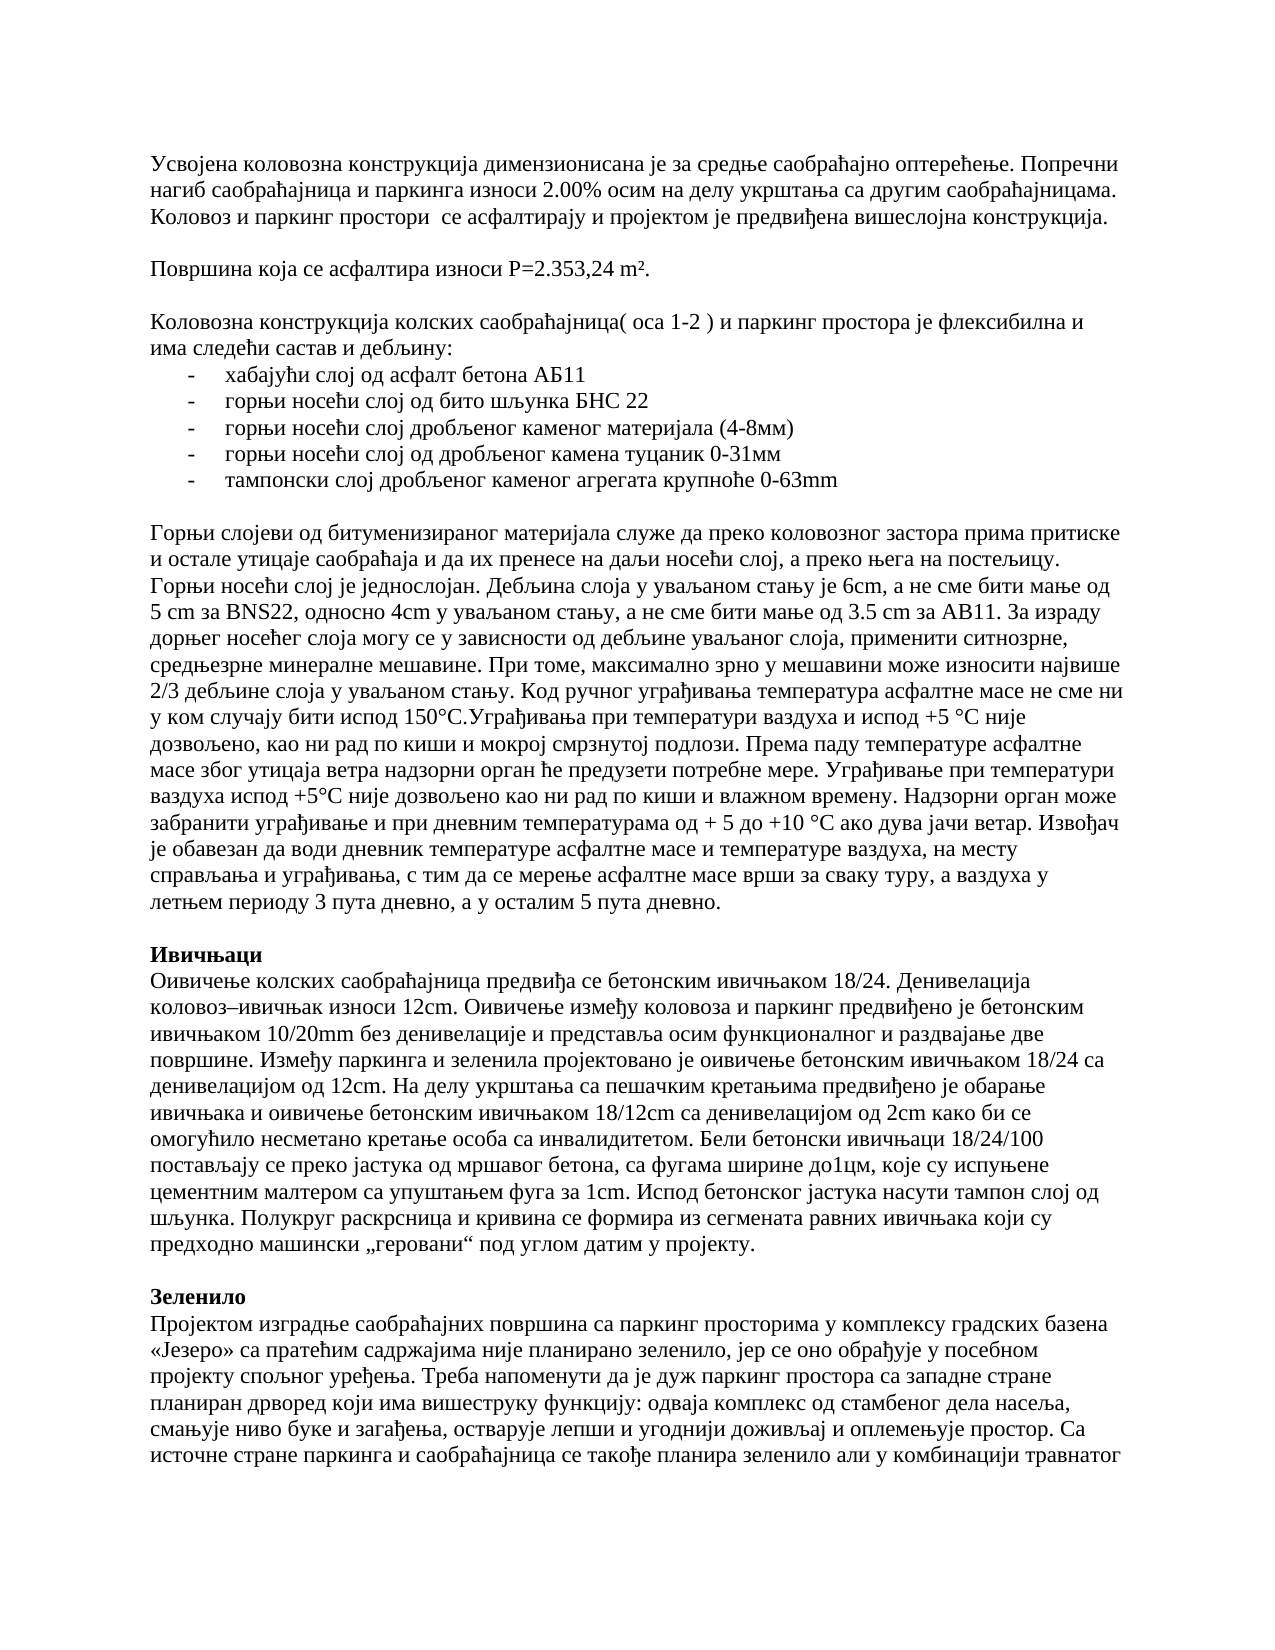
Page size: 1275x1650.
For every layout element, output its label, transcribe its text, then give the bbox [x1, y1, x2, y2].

list горњи носећи слој дробљеног каменог материјала (4-8мм) [187, 413, 1125, 440]
list горњи носећи слој од бито шљунка БНС 22 [187, 387, 1125, 413]
list хабајући слој од асфалт бетона АБ11 [187, 361, 1125, 387]
text Коловозна конструкција колских саобраћајница( оса 1-2 ) и паркинг простора је флексибилна и има следећи састав и дебљину: [150, 308, 1125, 361]
text Коловоз и паркинг простори се асфалтирају и пројектом је предвиђена вишеслојна конструкција. [150, 203, 1125, 229]
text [150, 1309, 1125, 1468]
list горњи носећи слој од дробљеног камена туцаник 0-31мм [187, 440, 1125, 466]
text Оивичење колских саобраћајница предвиђа се бетонским ивичњаком 18/24. Денивелација коловоз–ивичњак износи 12cm. Оивичење између коловоза и паркинг предвиђено је бетонским ивичњаком 10/20mm без денивелације и представља осим функционалног и раздвајање две површине. Између паркинга и зеленила пројектовано је оивичење бетонским ивичњаком 18/24 са денивелацијом од 12cm. На делу укрштања са пешачким кретањима предвиђено је обарање ивичњака и оивичење бетонским ивичњаком 18/12cm са денивелацијом од 2cm како би се омогућило несметано кретање особа са инвалидитетом. Бели бетонски ивичњаци 18/24/100 постављају се преко јастука од мршавог бетона, са фугама ширине до1цм, које су испуњене цементним малтером са упуштањем фуга за 1cm. Испод бетонског јастука насути тампон слој од шљунка. Полукруг раскрсница и кривина се формира из сегмената равних ивичњака који су предходно машински „геровани“ под углом датим у пројекту. [150, 967, 1125, 1257]
text Ивичњаци [150, 941, 1125, 967]
text Горњи слојеви од битуменизираног материјала служе да преко коловозног застора прима притиске и остале утицаје саобраћаја и да их пренесе на даљи носећи слој, а преко њега на постељицу. Горњи носећи слој je jeднослојан. Дебљина слоја у уваљаном стању je 6cm, а не сме бити мање од 5 cm за BNS22, односно 4cm у уваљаном стању, а не сме бити мање од 3.5 cm за АВ11. За израду дорњег носећег слоја могу се у зависности од дебљине уваљаног слоја, применити ситнозрне, средњезрне минералне мешавине. При томе, максимално зрно у мешавини може износити највише 2/3 дебљине слоја у уваљаном стању. Код ручног уграђивања температура асфалтне масе не сме ни у ком случају бити испод 150°C.Уграђивања при температури ваздуха и испод +5 °С није дозвољено, као ни рад по киши и мокрој смрзнутој подлози. Према паду температуре асфалтне масе због утицаја ветра надзорни орган ће предузети потребне мере. Уграђивање при температури ваздуха испод +5°C није дозвољено као ни рад по киши и влажном времену. Надзорни орган може забранити уграђивање и при дневним температурама од + 5 до +10 °C ако дува јачи ветар. Извођач је обавезан да води дневник температуре асфалтне масе и температуре ваздуха, на месту справљања и уграђивања, с тим да се мерење асфалтне масе врши за сваку туру, а ваздуха у летњем периоду 3 пута дневно, а у осталим 5 пута дневно. [150, 519, 1125, 914]
text Површина која се асфалтира износи P=2.353,24 m². [150, 255, 1125, 282]
list тампонски слој дробљеног каменог агрегата крупноће 0-63mm [187, 466, 1125, 493]
text Зеленило [150, 1283, 1125, 1309]
text Усвојена коловозна конструкција димензионисана је за средње саобраћајно оптерећење. Попречни нагиб саобраћајница и паркинга износи 2.00% осим на делу укрштања са другим саобраћајницама. [150, 150, 1125, 203]
